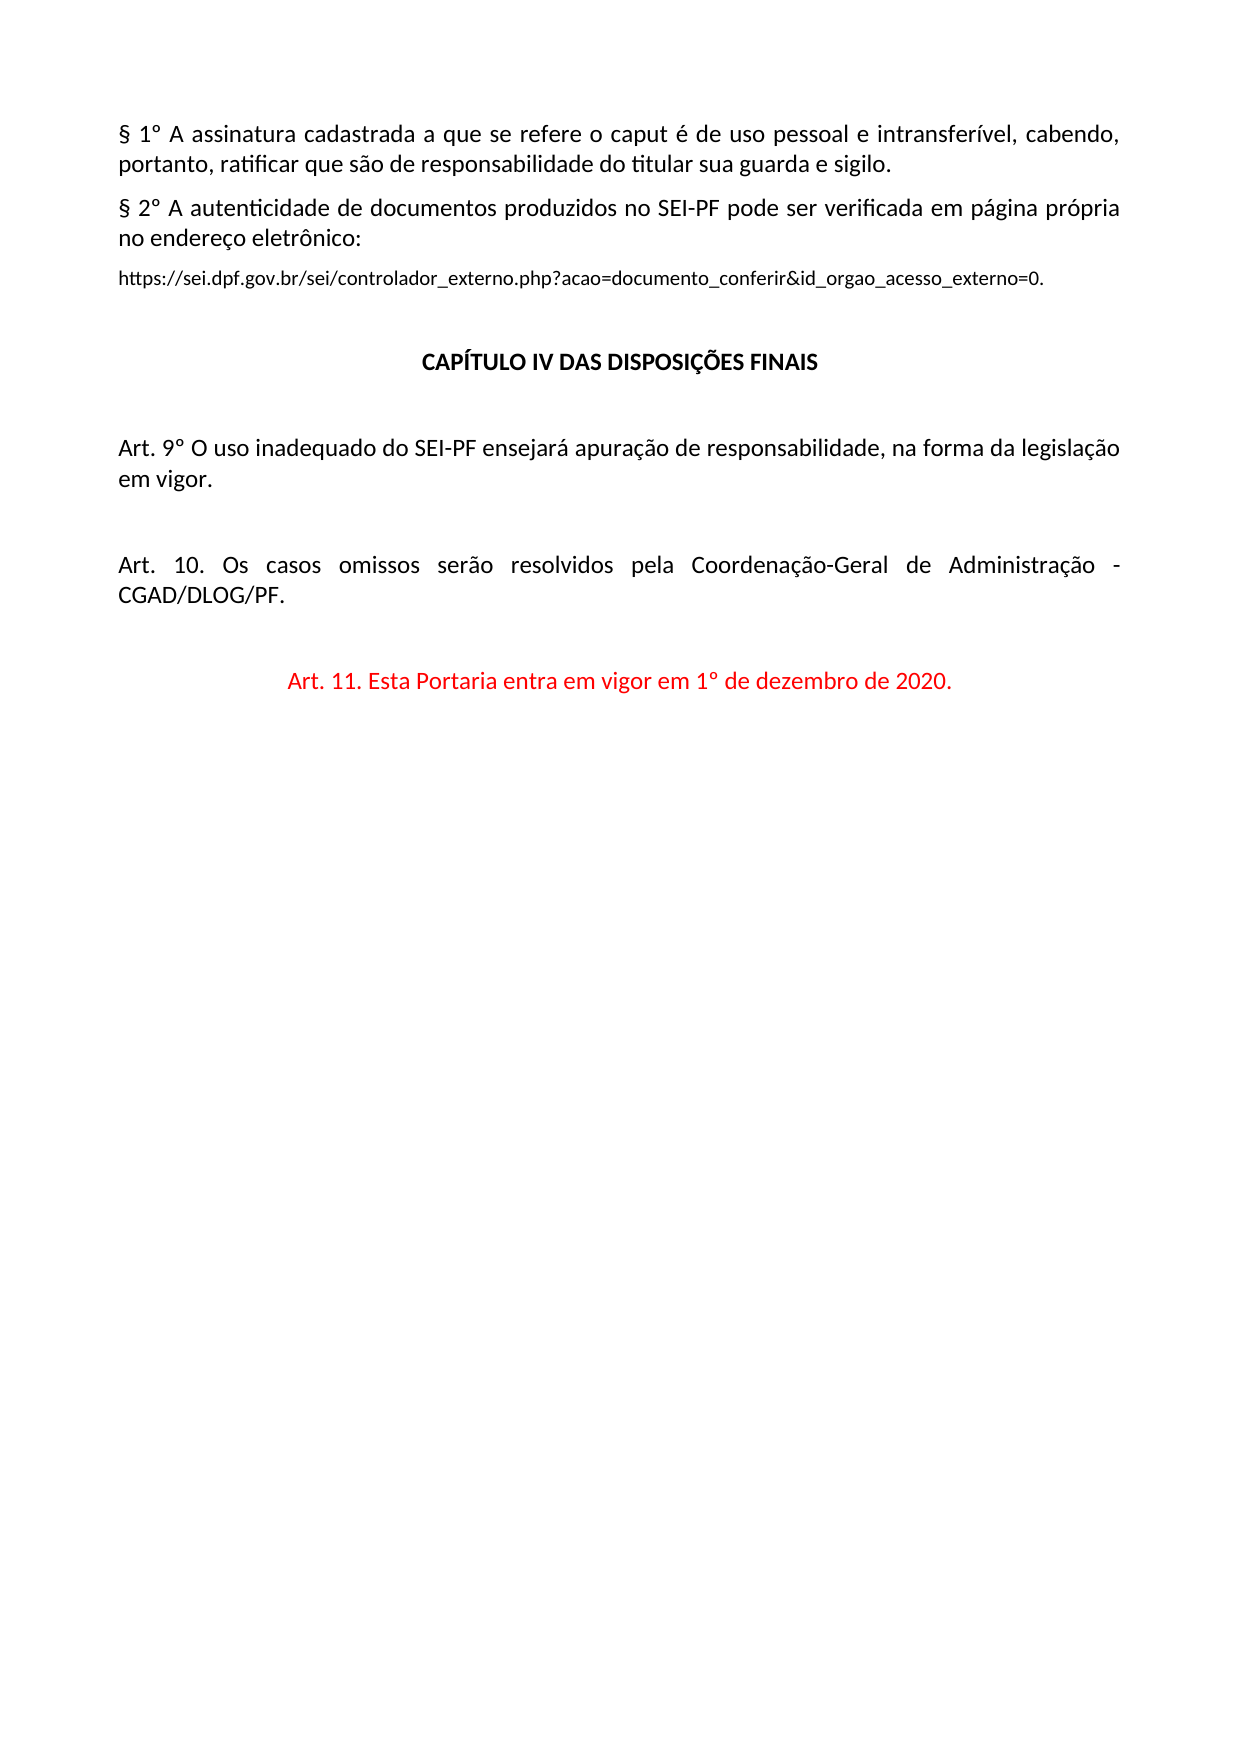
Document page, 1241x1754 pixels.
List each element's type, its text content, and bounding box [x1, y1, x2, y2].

text § 2º A autenticidade de documentos produzidos no SEI-PF pode ser verificada em página própria no endereço eletrônico: [118, 192, 1122, 253]
text Art. 9º O uso inadequado do SEI-PF ensejará apuração de responsabilidade, na forma da legislação em vigor. [118, 432, 1122, 493]
text Art. 11. Esta Portaria entra em vigor em 1º de dezembro de 2020. [118, 665, 1122, 696]
text CAPÍTULO IV DAS DISPOSIÇÕES FINAIS [118, 346, 1122, 377]
text Art. 10. Os casos omissos serão resolvidos pela Coordenação-Geral de Administração - CGAD/DLOG/PF. [118, 549, 1122, 610]
text https://sei.dpf.gov.br/sei/controlador_externo.php?acao=documento_conferir&id_orgao_acesso_externo=0. [118, 265, 1122, 291]
text § 1º A assinatura cadastrada a que se refere o caput é de uso pessoal e intransferível, cabendo, portanto, ratificar que são de responsabilidade do titular sua guarda e sigilo. [118, 118, 1122, 179]
